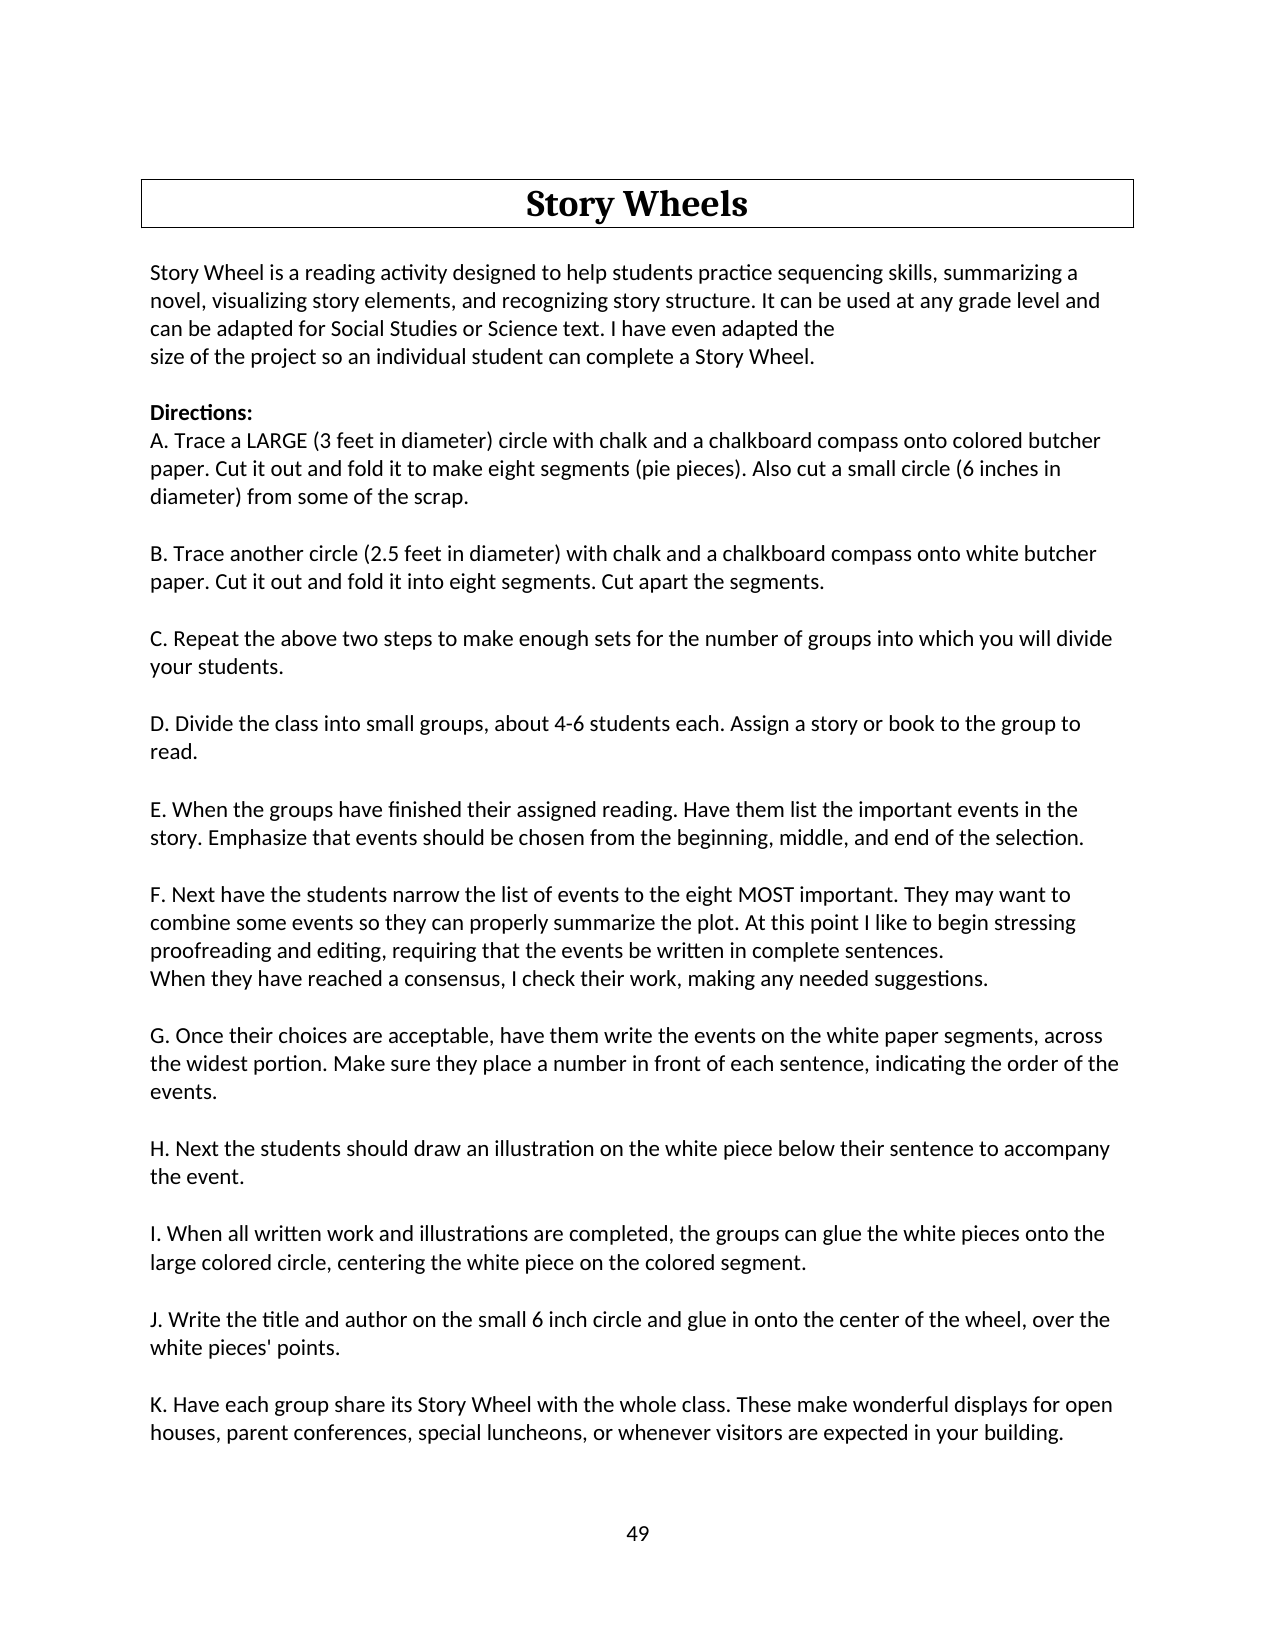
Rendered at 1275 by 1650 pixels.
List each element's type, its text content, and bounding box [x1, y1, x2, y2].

text H. Next the students should draw an illustration on the white piece below their sentence to accompany the event. [150, 1134, 1125, 1190]
text K. Have each group share its Story Wheel with the whole class. These make wonderful displays for open houses, parent conferences, special luncheons, or whenever visitors are expected in your building. [150, 1390, 1125, 1446]
text C. Repeat the above two steps to make enough sets for the number of groups into which you will divide your students. [150, 624, 1125, 680]
text J. Write the title and author on the small 6 inch circle and glue in onto the center of the wheel, over the white pieces' points. [150, 1305, 1125, 1361]
text D. Divide the class into small groups, about 4-6 students each. Assign a story or book to the group to read. [150, 709, 1125, 766]
text Story Wheels [142, 180, 1133, 227]
text I. When all written work and illustrations are completed, the groups can glue the white pieces onto the large colored circle, centering the white piece on the colored segment. [150, 1219, 1125, 1276]
text F. Next have the students narrow the list of events to the eight MOST important. They may want to combine some events so they can properly summarize the plot. At this point I like to begin stressing proofreading and editing, requiring that the events be written in complete sentences. When they have reached a consensus, I check their work, making any needed suggestions. [150, 880, 1125, 992]
text Directions: A. Trace a LARGE (3 feet in diameter) circle with chalk and a chalkboard compass onto colored butcher paper. Cut it out and fold it to make eight segments (pie pieces). Also cut a small circle (6 inches in diameter) from some of the scrap. [150, 370, 1125, 510]
text E. When the groups have finished their assigned reading. Have them list the important events in the story. Emphasize that events should be chosen from the beginning, middle, and end of the selection. [150, 795, 1125, 851]
text Story Wheel is a reading activity designed to help students practice sequencing skills, summarizing a novel, visualizing story elements, and recognizing story structure. It can be used at any grade level and can be adapted for Social Studies or Science text. I have even adapted the size of the project so an individual student can complete a Story Wheel. [150, 258, 1125, 370]
text G. Once their choices are acceptable, have them write the events on the white paper segments, across the widest portion. Make sure they place a number in front of each sentence, indicating the order of the events. [150, 1021, 1125, 1105]
text B. Trace another circle (2.5 feet in diameter) with chalk and a chalkboard compass onto white butcher paper. Cut it out and fold it into eight segments. Cut apart the segments. [150, 539, 1125, 595]
